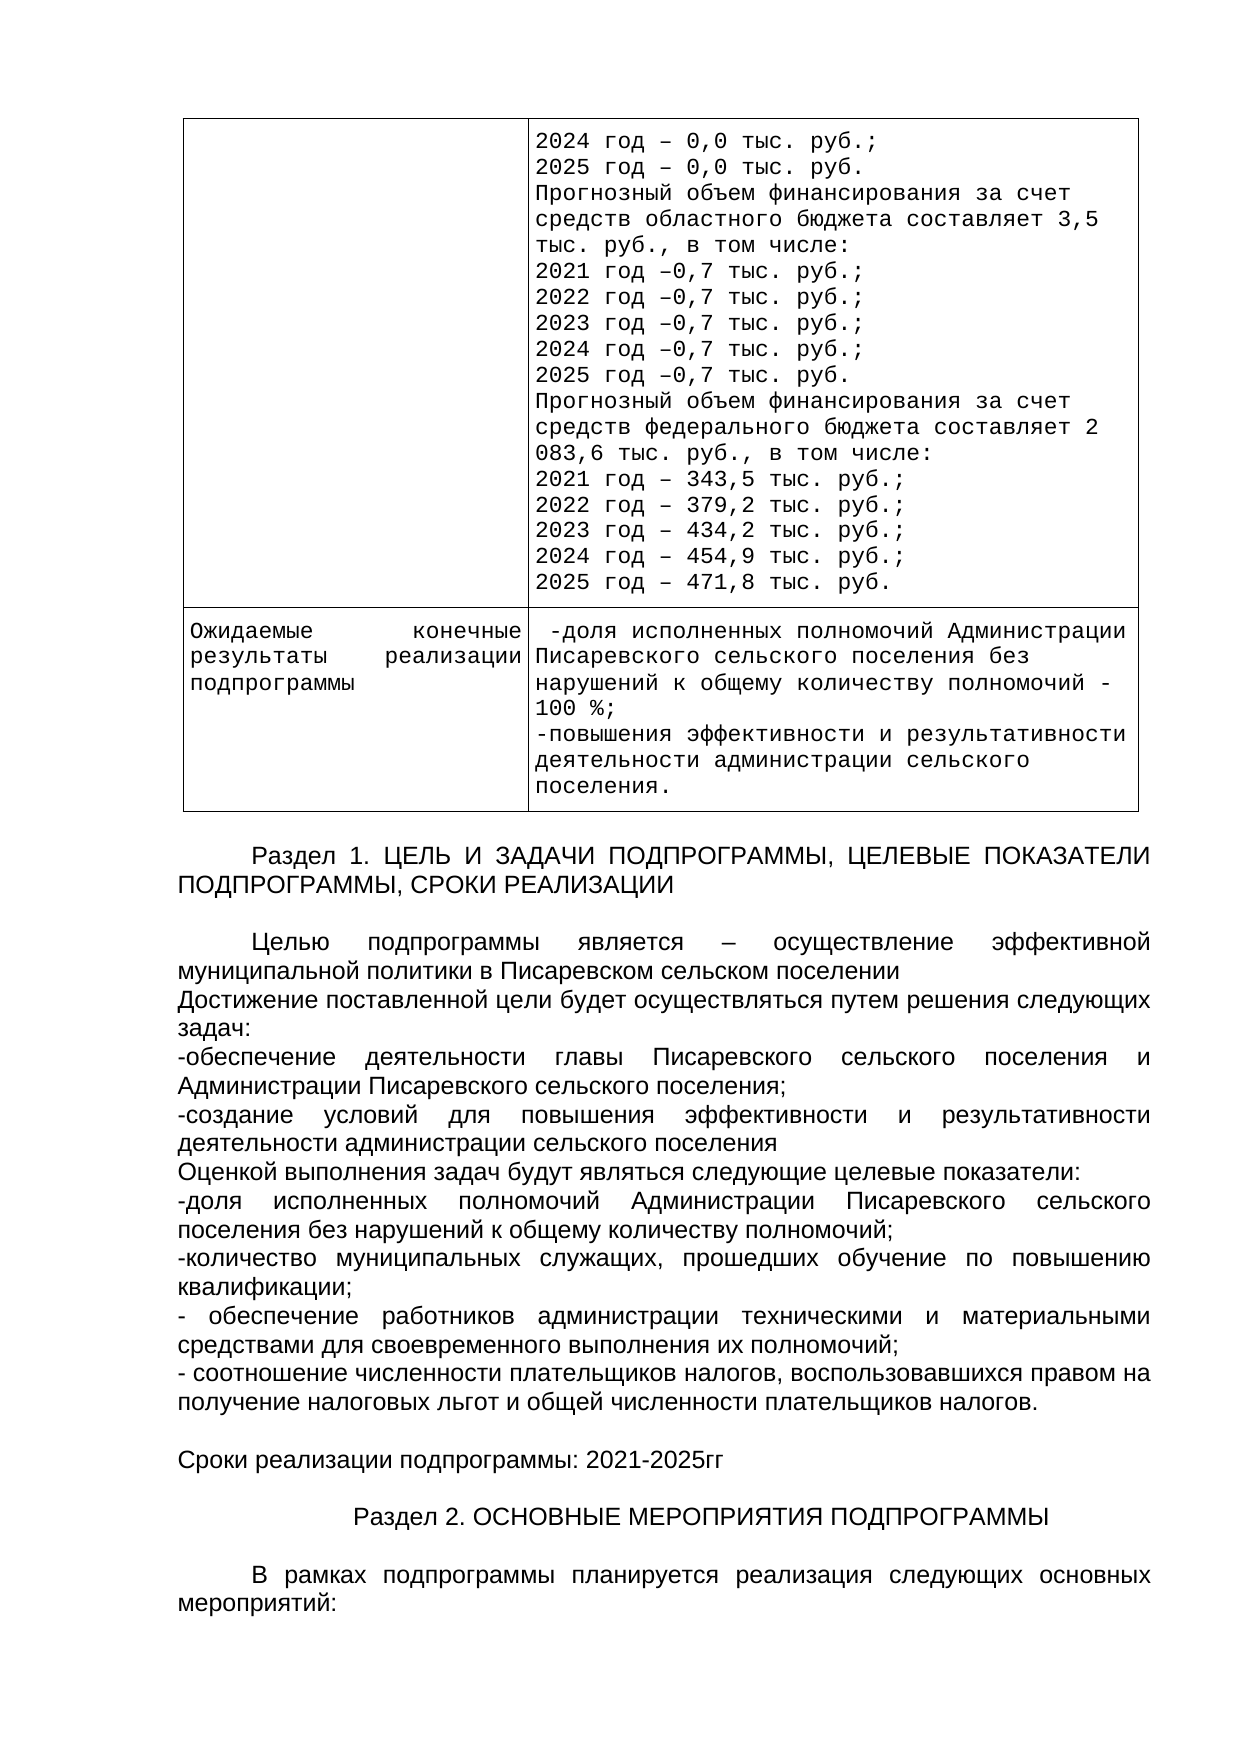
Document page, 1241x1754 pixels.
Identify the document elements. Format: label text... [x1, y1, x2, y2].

text Достижение поставленной цели будет осуществляться путем решения следующих задач: [177, 985, 1152, 1042]
text Раздел 2. ОСНОВНЫЕ МЕРОПРИЯТИЯ ПОДПРОГРАММЫ [177, 1502, 1152, 1531]
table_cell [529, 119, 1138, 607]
text -количество муниципальных служащих, прошедших обучение по повышению квалификации; [177, 1243, 1152, 1301]
text - обеспечение работников администрации техническими и материальными средствами для своевременного выполнения их полномочий; [177, 1301, 1152, 1358]
text -доля исполненных полномочий Администрации Писаревского сельского поселения без нарушений к общему количеству полномочий; [177, 1186, 1152, 1243]
text В рамках подпрограммы планируется реализация следующих основных мероприятий: [177, 1560, 1152, 1617]
text Раздел 1. ЦЕЛЬ И ЗАДАЧИ ПОДПРОГРАММЫ, ЦЕЛЕВЫЕ ПОКАЗАТЕЛИ ПОДПРОГРАММЫ, СРОКИ РЕАЛИЗАЦИИ [177, 841, 1152, 898]
text Оценкой выполнения задач будут являться следующие целевые показатели: [177, 1157, 1152, 1186]
text Целью подпрограммы является – осуществление эффективной муниципальной политики в Писаревском сельском поселении [177, 927, 1152, 985]
text -создание условий для повышения эффективности и результативности деятельности администрации сельского поселения [177, 1100, 1152, 1157]
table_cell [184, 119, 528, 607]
text Сроки реализации подпрограммы: 2021-2025гг [177, 1445, 1152, 1473]
text -обеспечение деятельности главы Писаревского сельского поселения и Администрации Писаревского сельского поселения; [177, 1042, 1152, 1100]
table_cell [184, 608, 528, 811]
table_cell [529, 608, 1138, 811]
text - соотношение численности плательщиков налогов, воспользовавшихся правом на получение налоговых льгот и общей численности плательщиков налогов. [177, 1358, 1152, 1416]
